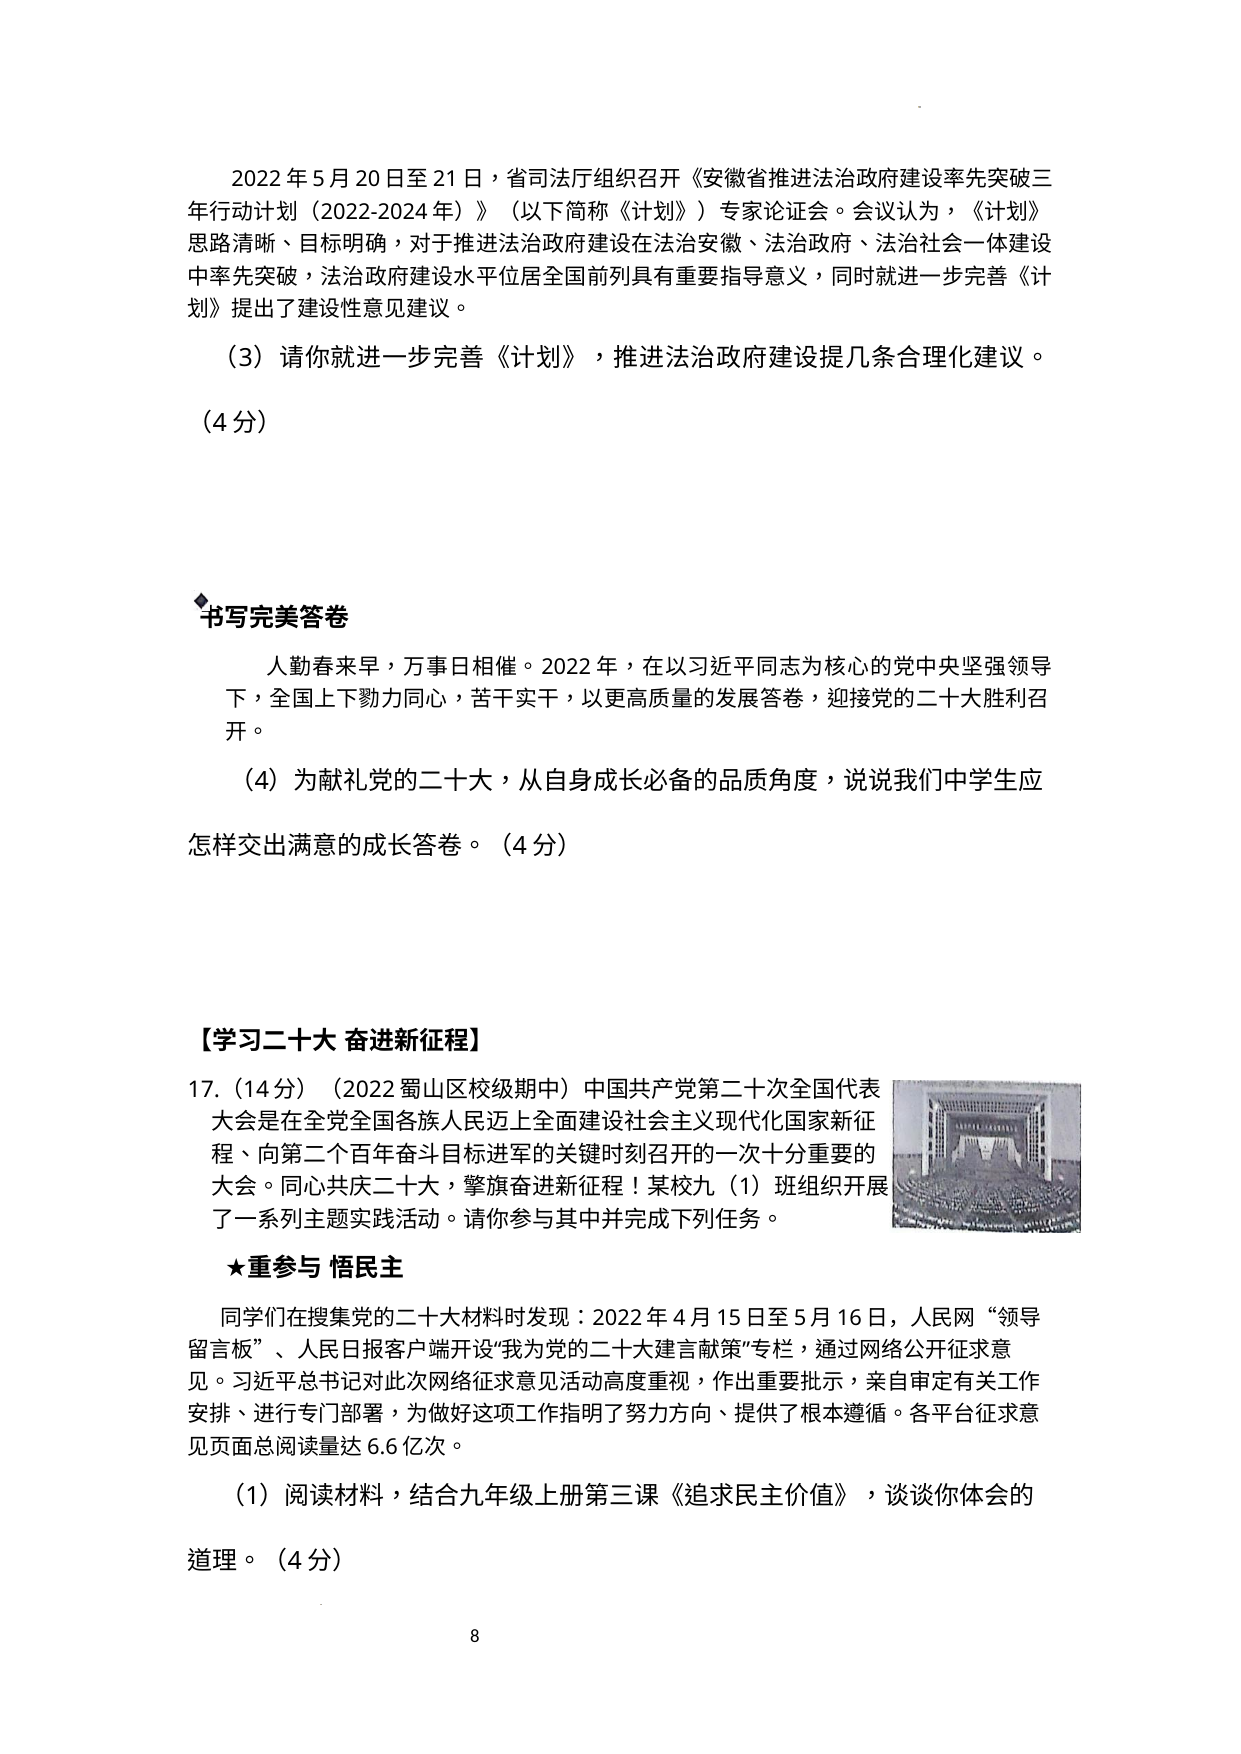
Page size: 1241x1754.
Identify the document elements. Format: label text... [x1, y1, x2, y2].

text 2022年5月20日至21日，省司法厅组织召开《安徽省推进法治政府建设率先突破三年行动计划（2022-2024年）》（以下简称《计划》）专家论证会。会议认为，《计划》思路清晰、目标明确，对于推进法治政府建设在法治安徽、法治政府、法治社会一体建设中率先突破，法治政府建设水平位居全国前列具有重要指导意义，同时就进一步完善《计划》提出了建设性意见建议。 [187, 162, 1053, 324]
picture [191, 590, 210, 611]
text 【学习二十大 奋进新征程】 [187, 1007, 1053, 1072]
text （1）阅读材料，结合九年级上册第三课《追求民主价值》，谈谈你体会的道理。（4分） [187, 1462, 1053, 1592]
text （3）请你就进一步完善《计划》，推进法治政府建设提几条合理化建议。（4分） [187, 324, 1053, 454]
text 人勤春来早，万事日相催。2022年，在以习近平同志为核心的党中央坚强领导下，全国上下勠力同心，苦干实干，以更高质量的发展答卷，迎接党的二十大胜利召开。 [225, 649, 1053, 747]
text 同学们在搜集党的二十大材料时发现：2022年4月15日至5月16日，人民网“领导留言板”、人民日报客户端开设“我为党的二十大建言献策”专栏，通过网络公开征求意见。习近平总书记对此次网络征求意见活动高度重视，作出重要批示，亲自审定有关工作安排、进行专门部署，为做好这项工作指明了努力方向、提供了根本遵循。各平台征求意见页面总阅读量达6.6亿次。 [187, 1299, 1053, 1462]
list 了一系列主题实践活动。请你参与其中并完成下列任务。 [166, 1202, 1053, 1234]
list （14分）（2022蜀山区校级期中）中国共产党第二十次全国代表 [187, 1072, 1053, 1104]
list 大会是在全党全国各族人民迈上全面建设社会主义现代化国家新征 [166, 1104, 889, 1137]
list 大会。同心共庆二十大，擎旗奋进新征程！某校九（1）班组织开展 [166, 1169, 889, 1202]
list 程、向第二个百年奋斗目标进军的关键时刻召开的一次十分重要的 [166, 1137, 889, 1169]
text 书写完美答卷 [187, 584, 1053, 649]
picture [889, 1080, 1082, 1233]
text ★重参与 悟民主 [206, 1234, 1053, 1299]
text （4）为献礼党的二十大，从自身成长必备的品质角度，说说我们中学生应怎样交出满意的成长答卷。（4分） [187, 747, 1053, 877]
